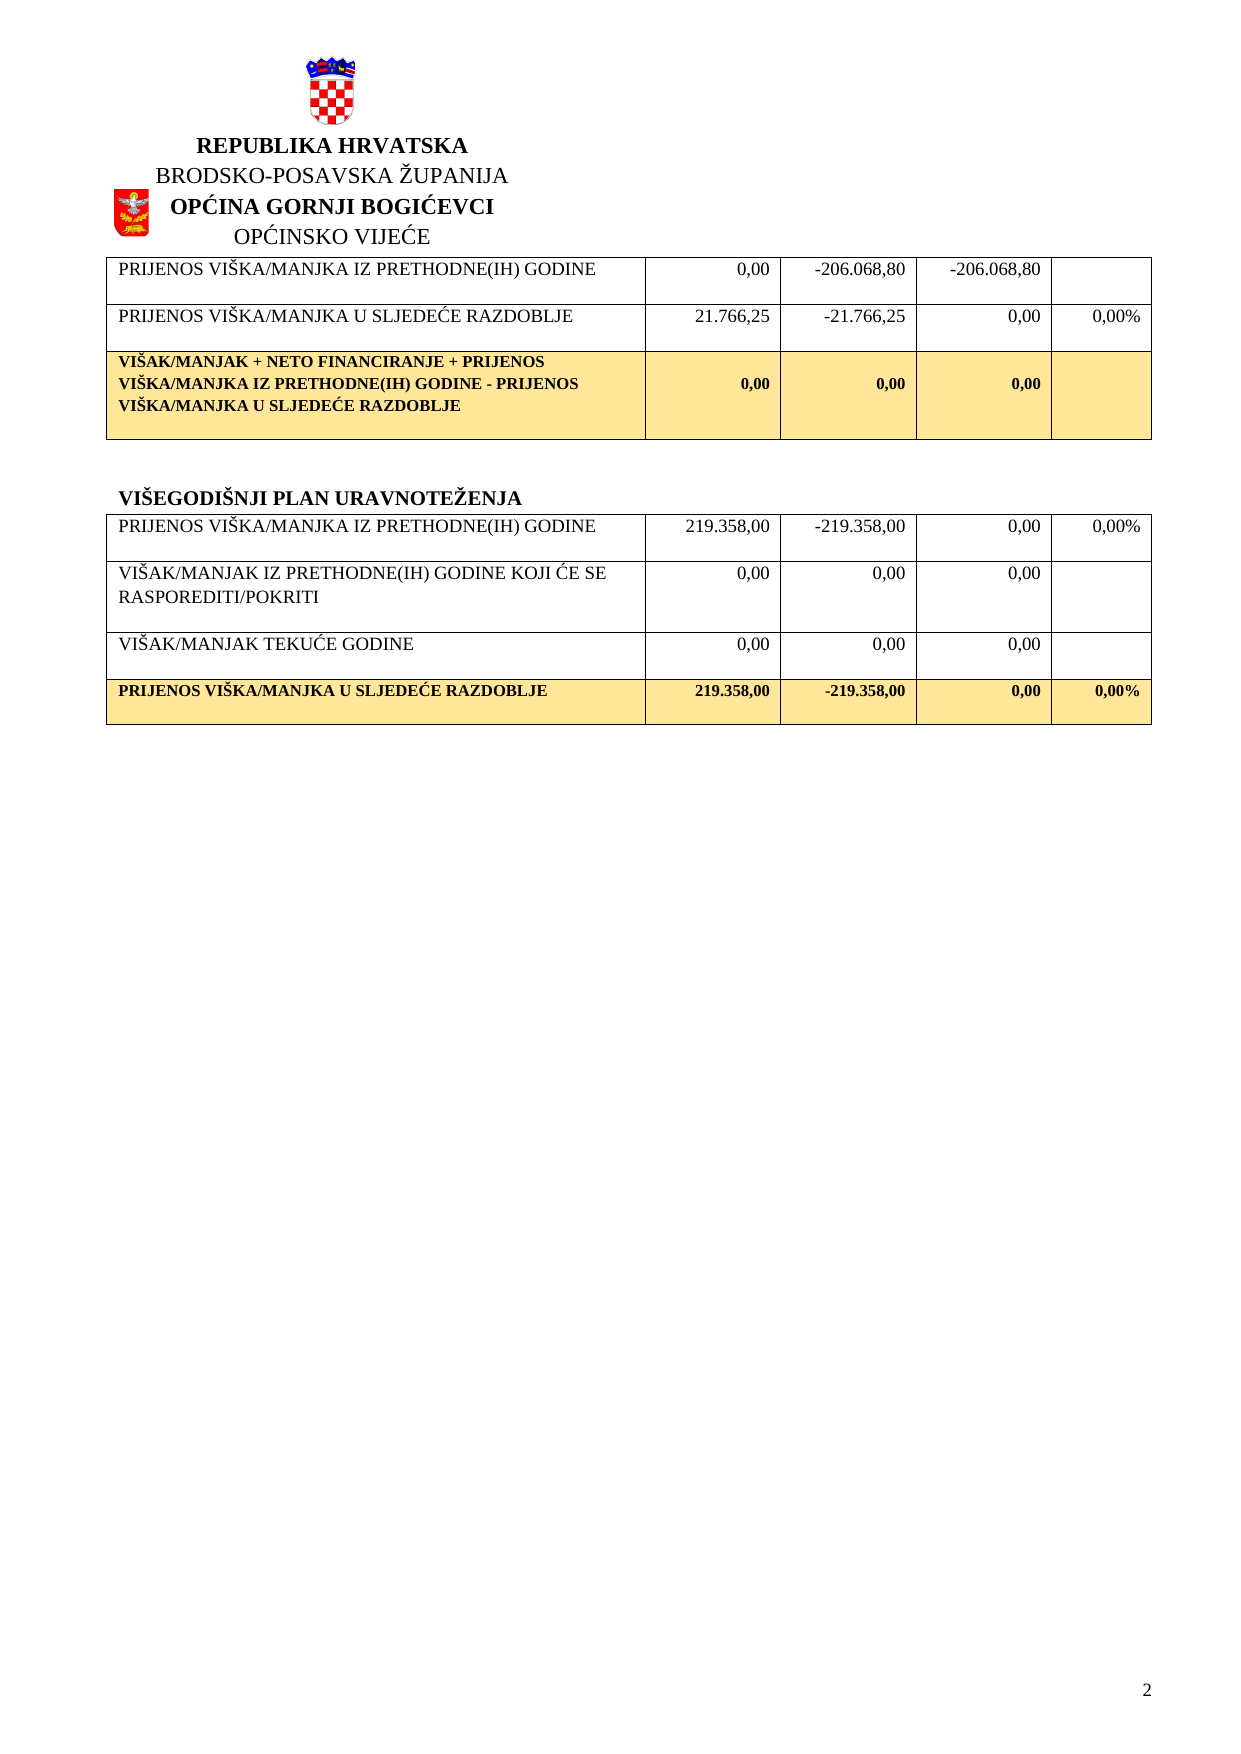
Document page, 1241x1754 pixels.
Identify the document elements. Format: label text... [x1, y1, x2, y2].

table_header PRIJENOS VIŠKA/MANJKA IZ PRETHODNE(IH) GODINE [107, 258, 645, 304]
table_cell PRIJENOS VIŠKA/MANJKA U SLJEDEĆE RAZDOBLJE [107, 305, 645, 351]
table_header -219.358,00 [781, 515, 916, 561]
table_cell 0,00 [646, 633, 780, 679]
table_cell 0,00 [781, 633, 916, 679]
table_cell PRIJENOS VIŠKA/MANJKA U SLJEDEĆE RAZDOBLJE [107, 680, 645, 724]
table_cell [1052, 633, 1151, 679]
table_cell VIŠAK/MANJAK + NETO FINANCIRANJE + PRIJENOS VIŠKA/MANJKA IZ PRETHODNE(IH) GODINE - PRIJENOS VIŠKA/MANJKA U SLJEDEĆE RAZDOBLJE [107, 352, 645, 439]
text VIŠEGODIŠNJI PLAN URAVNOTEŽENJA [118, 486, 1152, 510]
table_header -206.068,80 [781, 258, 916, 304]
table_cell 0,00 [646, 562, 780, 632]
table_cell 0,00 [917, 562, 1051, 632]
table_header 0,00 [646, 258, 780, 304]
table_cell 219.358,00 [646, 680, 780, 724]
table_cell 0,00 [781, 352, 916, 439]
table_cell 0,00 [781, 562, 916, 632]
table_header PRIJENOS VIŠKA/MANJKA IZ PRETHODNE(IH) GODINE [107, 515, 645, 561]
table_cell [1052, 352, 1151, 439]
table_cell 0,00 [917, 680, 1051, 724]
table_cell -21.766,25 [781, 305, 916, 351]
table_cell [1052, 562, 1151, 632]
table_cell VIŠAK/MANJAK IZ PRETHODNE(IH) GODINE KOJI ĆE SE RASPOREDITI/POKRITI [107, 562, 645, 632]
table_cell 0,00% [1052, 680, 1151, 724]
table_cell 0,00% [1052, 305, 1151, 351]
table_header 0,00 [917, 515, 1051, 561]
table_cell 0,00 [917, 352, 1051, 439]
table_header -206.068,80 [917, 258, 1051, 304]
picture [114, 189, 149, 237]
table_cell 0,00 [917, 633, 1051, 679]
table_cell 0,00 [917, 305, 1051, 351]
table_header 0,00% [1052, 515, 1151, 561]
table_cell 0,00 [646, 352, 780, 439]
table_cell VIŠAK/MANJAK TEKUĆE GODINE [107, 633, 645, 679]
table_cell -219.358,00 [781, 680, 916, 724]
table_cell 21.766,25 [646, 305, 780, 351]
table_header 219.358,00 [646, 515, 780, 561]
picture [304, 54, 355, 123]
table_header [1052, 258, 1151, 304]
